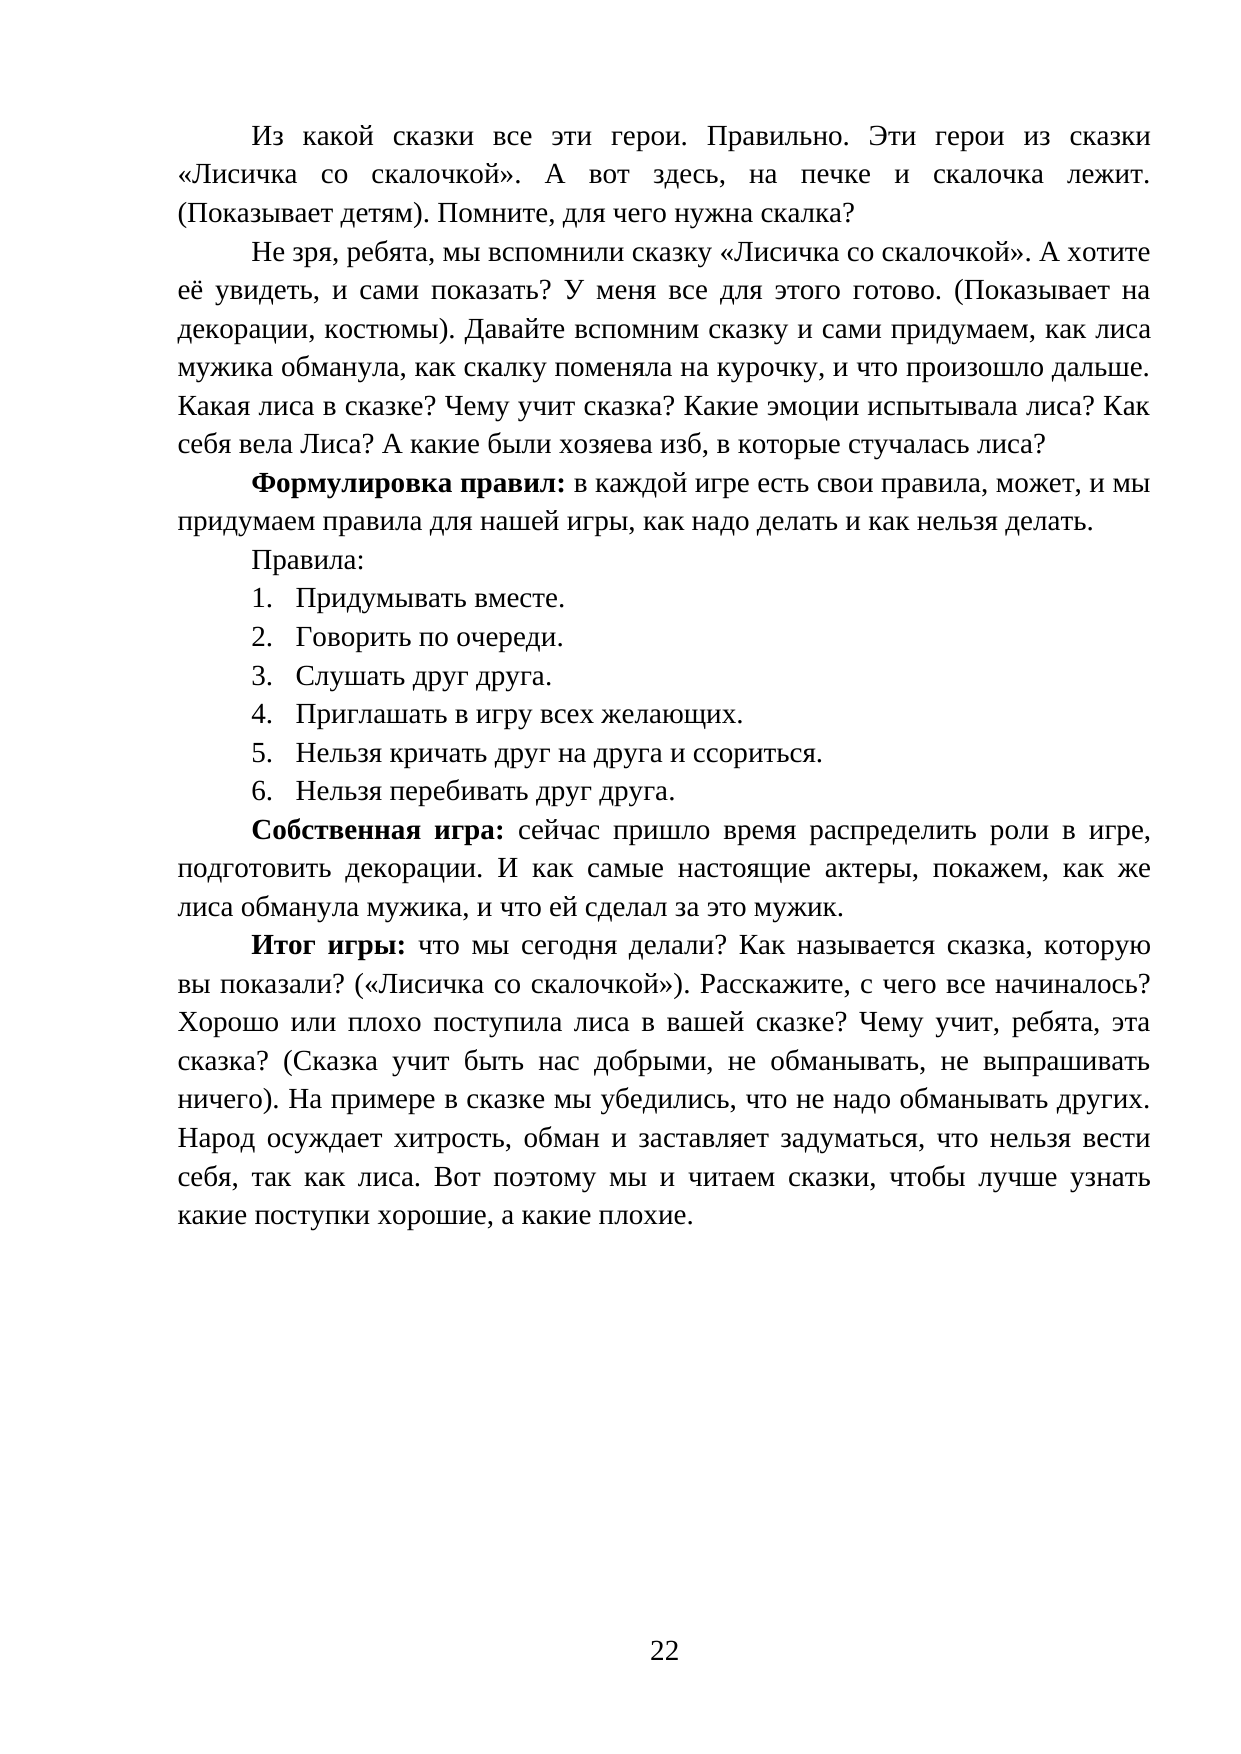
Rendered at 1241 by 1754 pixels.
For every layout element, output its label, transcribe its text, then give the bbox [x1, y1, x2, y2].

list Слушать друг друга. [177, 658, 1152, 691]
text Не зря, ребята, мы вспомнили сказку «Лисичка со скалочкой». А хотите её увидеть, и сами показать? У меня все для этого готово. (Показывает на декорации, костюмы). Давайте вспомним сказку и сами придумаем, как лиса мужика обманула, как скалку поменяла на курочку, и что произошло дальше. Какая лиса в сказке? Чему учит сказка? Какие эмоции испытывала лиса? Как себя вела Лиса? А какие были хозяева изб, в которые стучалась лиса? [177, 234, 1152, 460]
text Из какой сказки все эти герои. Правильно. Эти герои из сказки «Лисичка со скалочкой». А вот здесь, на печке и скалочка лежит. (Показывает детям). Помните, для чего нужна скалка? [177, 118, 1152, 229]
list Приглашать в игру всех желающих. [177, 696, 1152, 730]
text Собственная игра: сейчас пришло время распределить роли в игре, подготовить декорации. И как самые настоящие актеры, покажем, как же лиса обманула мужика, и что ей сделал за это мужик. [177, 812, 1152, 922]
list Нельзя кричать друг на друга и ссориться. [177, 735, 1152, 768]
list Придумывать вместе. [177, 581, 1152, 614]
text Правила: [177, 542, 1152, 576]
list Говорить по очереди. [177, 619, 1152, 653]
text Итог игры: что мы сегодня делали? Как называется сказка, которую вы показали? («Лисичка со скалочкой»). Расскажите, с чего все начиналось? Хорошо или плохо поступила лиса в вашей сказке? Чему учит, ребята, эта сказка? (Сказка учит быть нас добрыми, не обманывать, не выпрашивать ничего). На примере в сказке мы убедились, что не надо обманывать других. Народ осуждает хитрость, обман и заставляет задуматься, что нельзя вести себя, так как лиса. Вот поэтому мы и читаем сказки, чтобы лучше узнать какие поступки хорошие, а какие плохие. [177, 927, 1152, 1231]
list Нельзя перебивать друг друга. [177, 773, 1152, 807]
text Формулировка правил: в каждой игре есть свои правила, может, и мы придумаем правила для нашей игры, как надо делать и как нельзя делать. [177, 465, 1152, 537]
